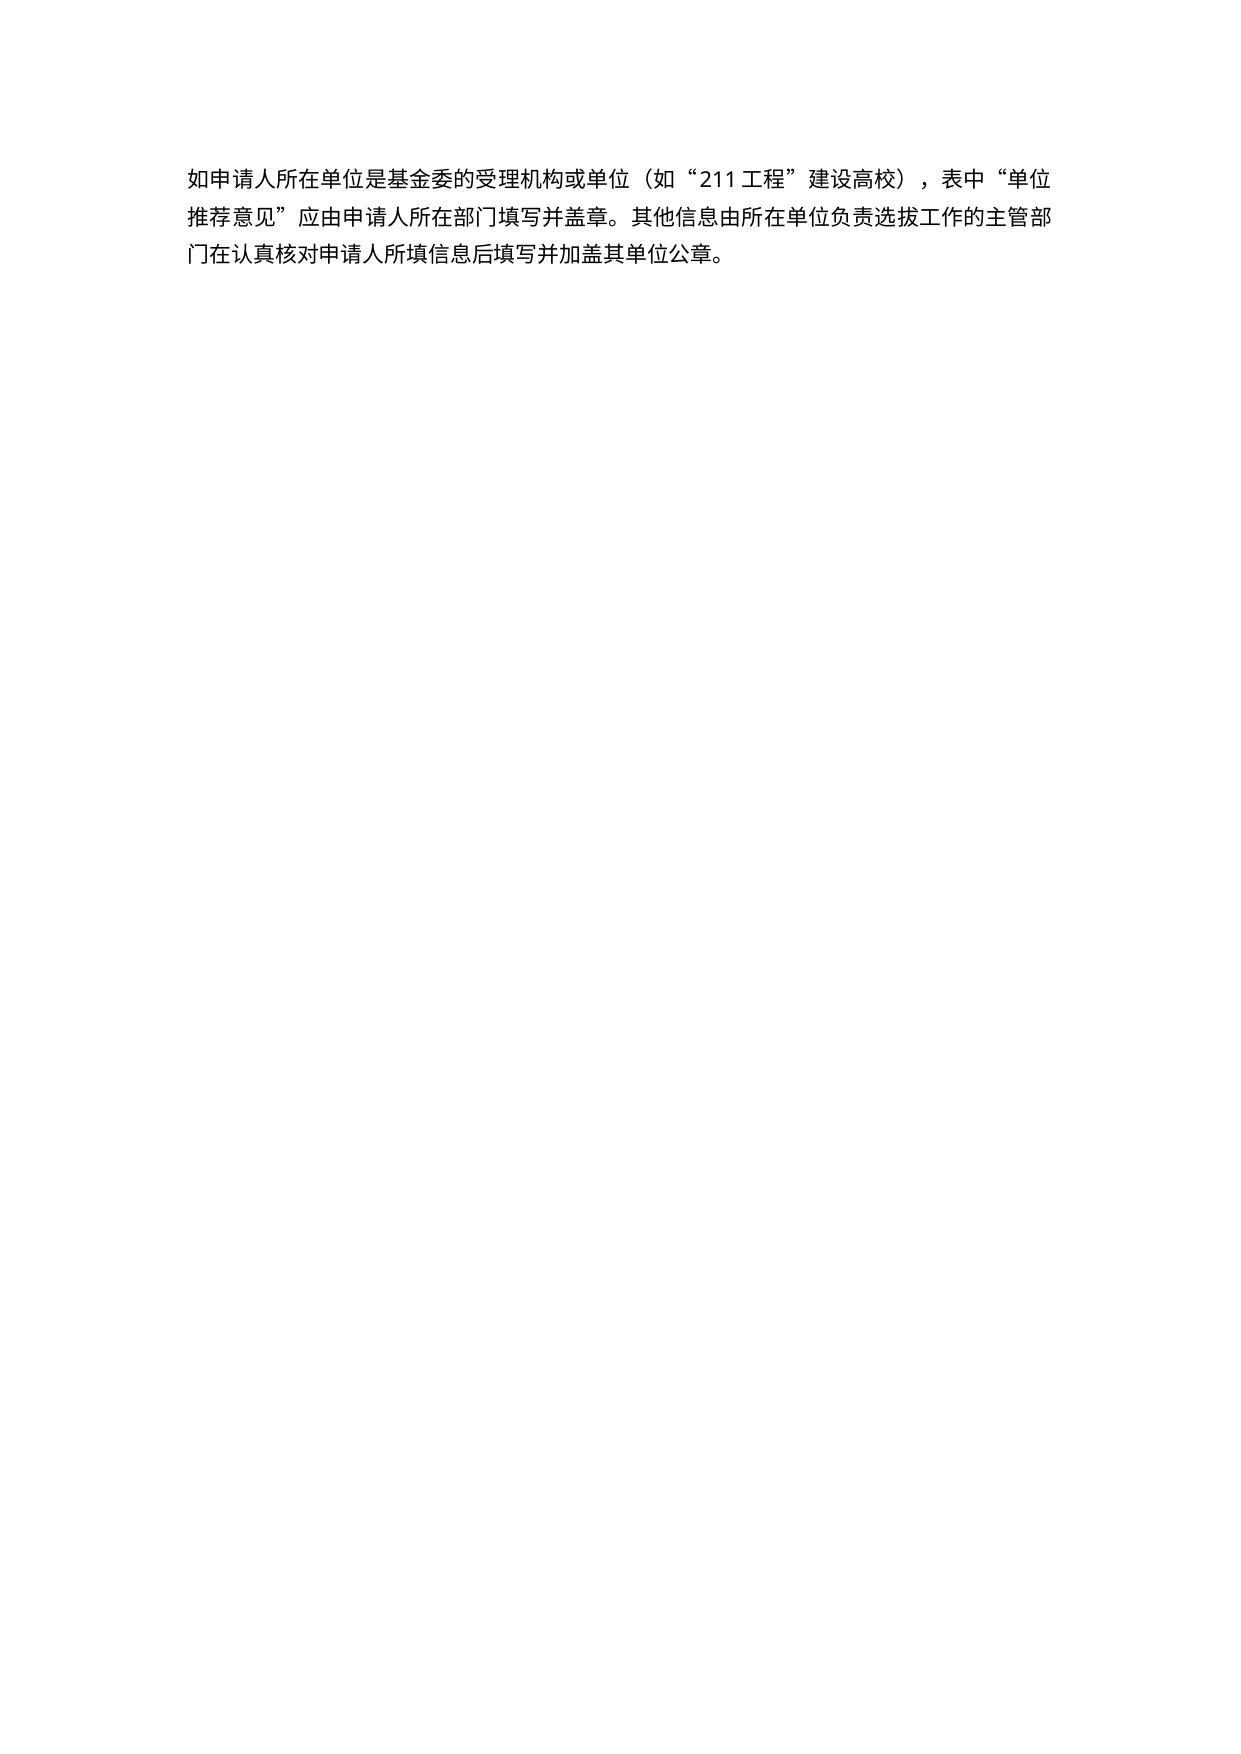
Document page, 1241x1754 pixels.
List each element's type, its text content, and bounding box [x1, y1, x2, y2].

text 如申请人所在单位是基金委的受理机构或单位（如“211工程”建设高校），表中“单位推荐意见”应由申请人所在部门填写并盖章。其他信息由所在单位负责选拔工作的主管部门在认真核对申请人所填信息后填写并加盖其单位公章。 [187, 162, 1053, 306]
